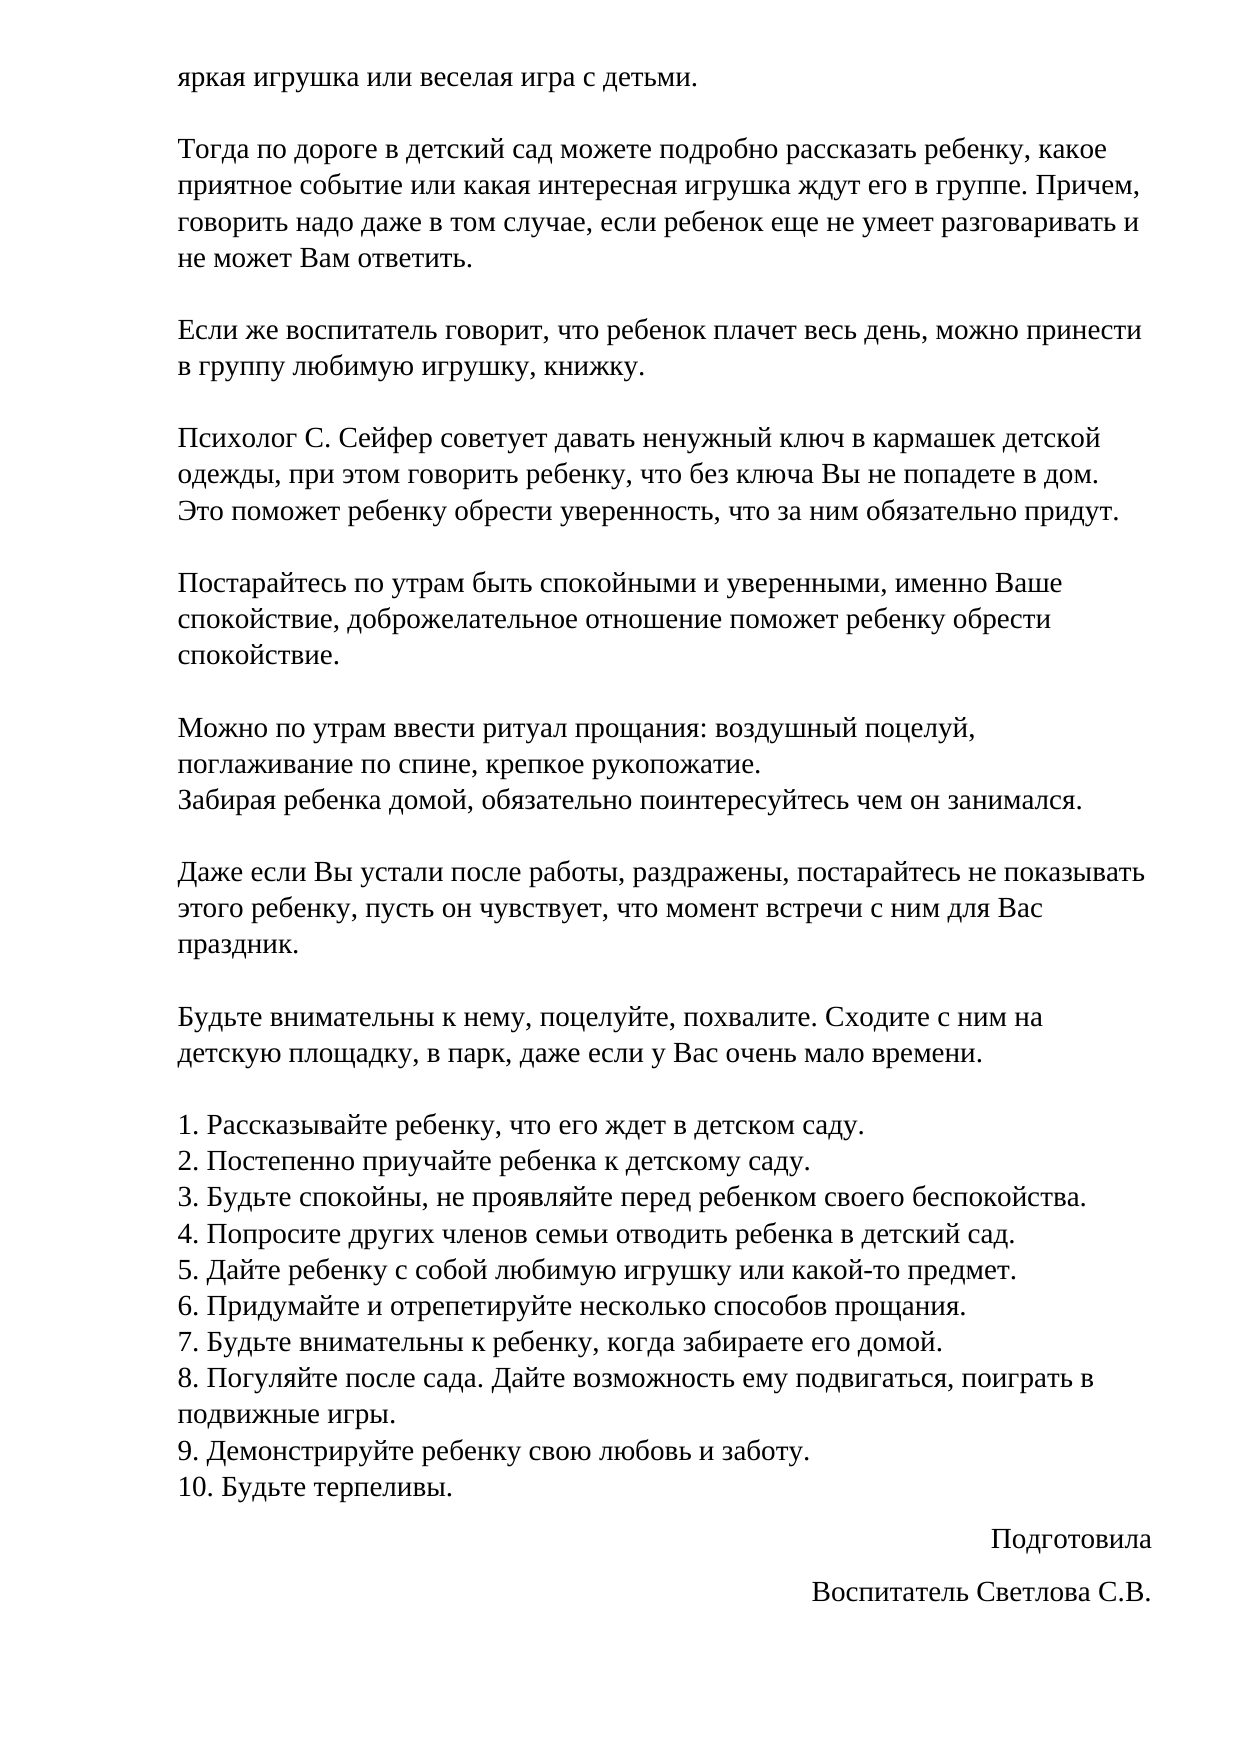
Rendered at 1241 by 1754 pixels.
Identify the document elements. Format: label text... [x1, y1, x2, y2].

text Воспитатель Светлова С.В. [177, 1574, 1152, 1608]
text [177, 59, 1152, 1502]
text Подготовила [177, 1522, 1152, 1555]
